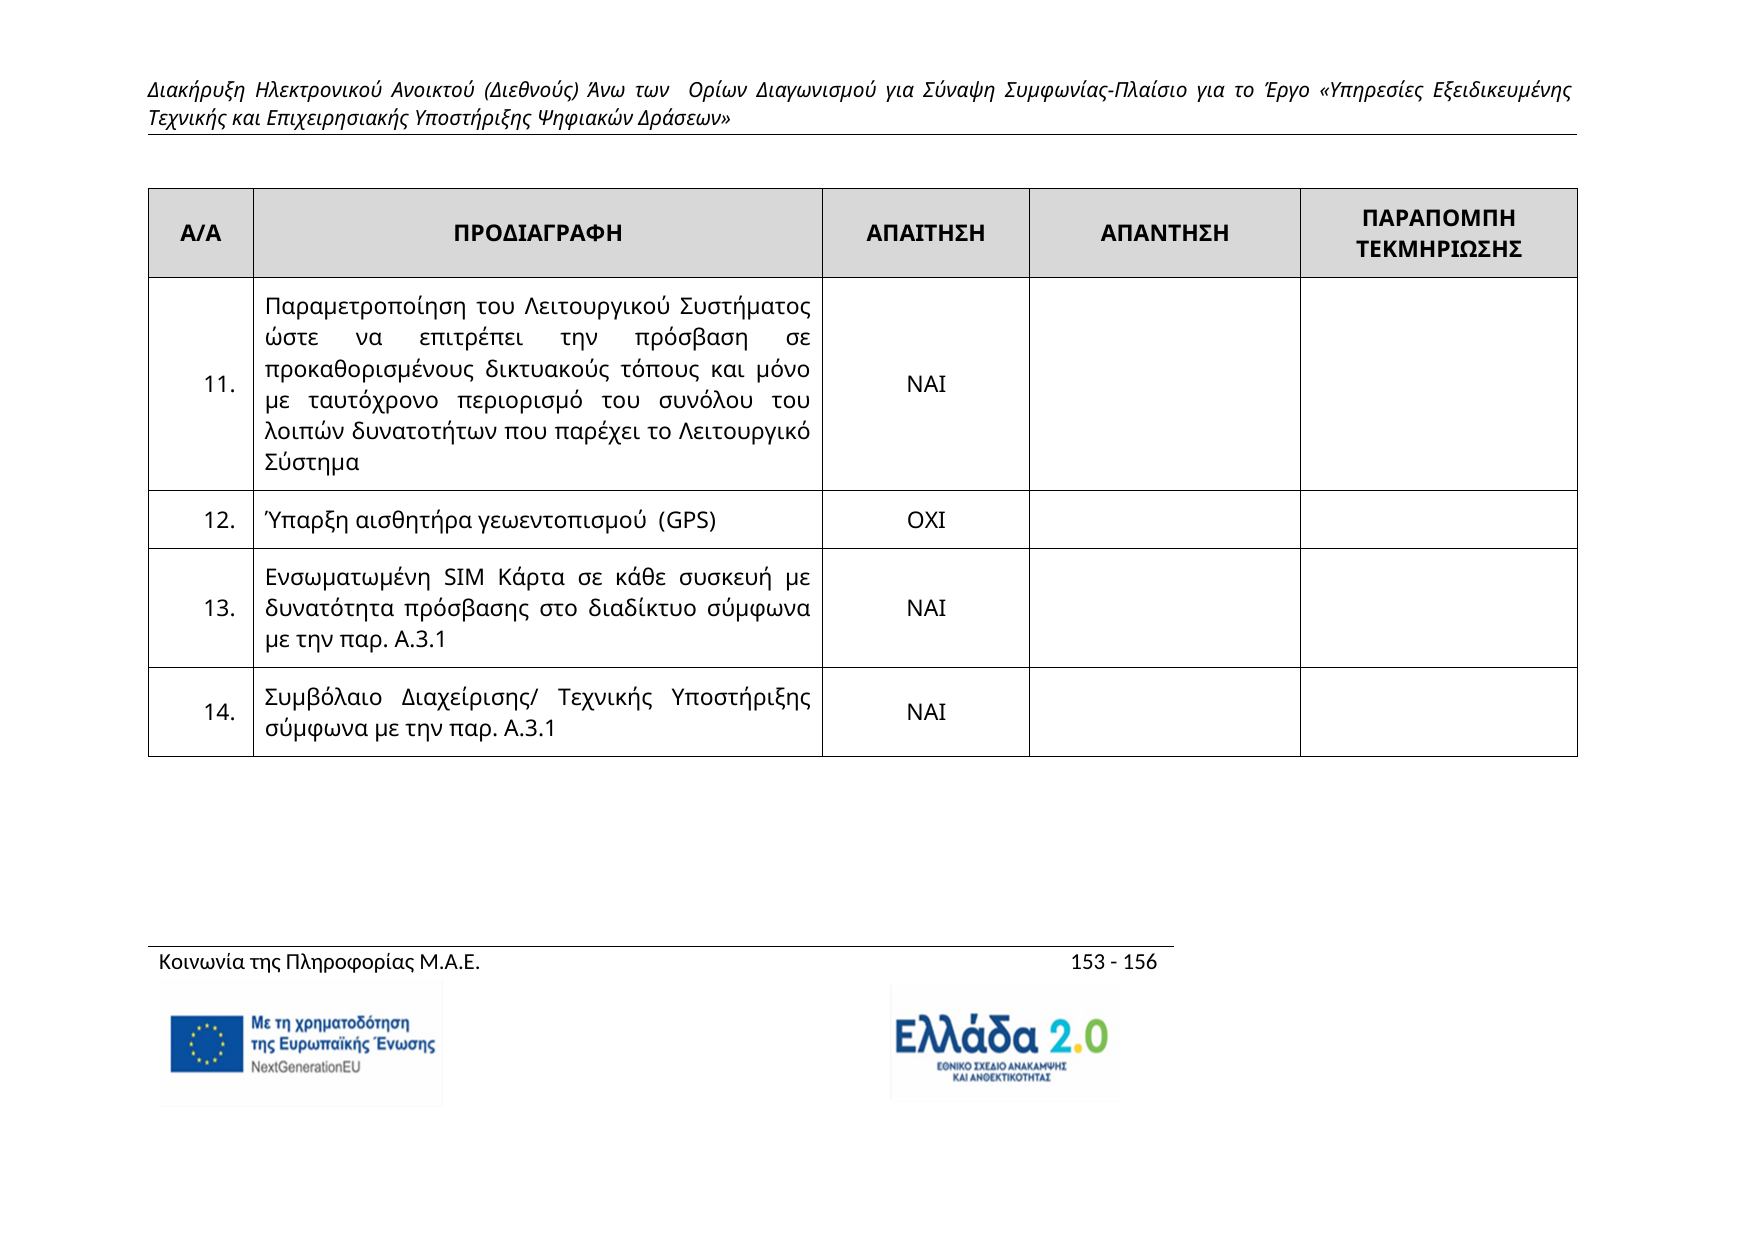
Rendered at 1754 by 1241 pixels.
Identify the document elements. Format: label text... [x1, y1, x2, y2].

table_cell [149, 491, 253, 547]
table_cell ΝΑΙ [823, 549, 1029, 667]
table_cell ΝΑΙ [823, 668, 1029, 756]
table_cell [1301, 278, 1577, 490]
table_cell [149, 278, 253, 490]
table_header ΑΠΑΙΤΗΣΗ [823, 189, 1029, 277]
table_header ΠΑΡΑΠΟΜΠΗ ΤΕΚΜΗΡΙΩΣΗΣ [1301, 189, 1577, 277]
table_header ΠΡΟΔΙΑΓΡΑΦΗ [254, 189, 822, 277]
table_cell [1301, 491, 1577, 547]
picture [147, 975, 1121, 1167]
table_cell Ενσωματωμένη SIM Κάρτα σε κάθε συσκευή με δυνατότητα πρόσβασης στο διαδίκτυο σύμφωνα με την παρ. Α.3.1 [254, 549, 822, 667]
table_cell [1030, 491, 1300, 547]
table_cell [1301, 549, 1577, 667]
table_header ΑΠΑΝΤΗΣΗ [1030, 189, 1300, 277]
table_cell Παραμετροποίηση του Λειτουργικού Συστήματος ώστε να επιτρέπει την πρόσβαση σε προκαθορισμένους δικτυακούς τόπους και μόνο με ταυτόχρονο περιορισμό του συνόλου του λοιπών δυνατοτήτων που παρέχει το Λειτουργικό Σύστημα [254, 278, 822, 490]
table_cell [1301, 668, 1577, 756]
table_cell [1030, 549, 1300, 667]
table_cell [149, 549, 253, 667]
table_cell OXI [823, 491, 1029, 547]
table_cell [1030, 278, 1300, 490]
table_cell Ύπαρξη αισθητήρα γεωεντοπισμού (GPS) [254, 491, 822, 547]
table_header Α/Α [149, 189, 253, 277]
table_cell [149, 668, 253, 756]
table_cell Συμβόλαιο Διαχείρισης/ Τεχνικής Υποστήριξης σύμφωνα με την παρ. Α.3.1 [254, 668, 822, 756]
table_cell [1030, 668, 1300, 756]
table_cell ΝΑΙ [823, 278, 1029, 490]
